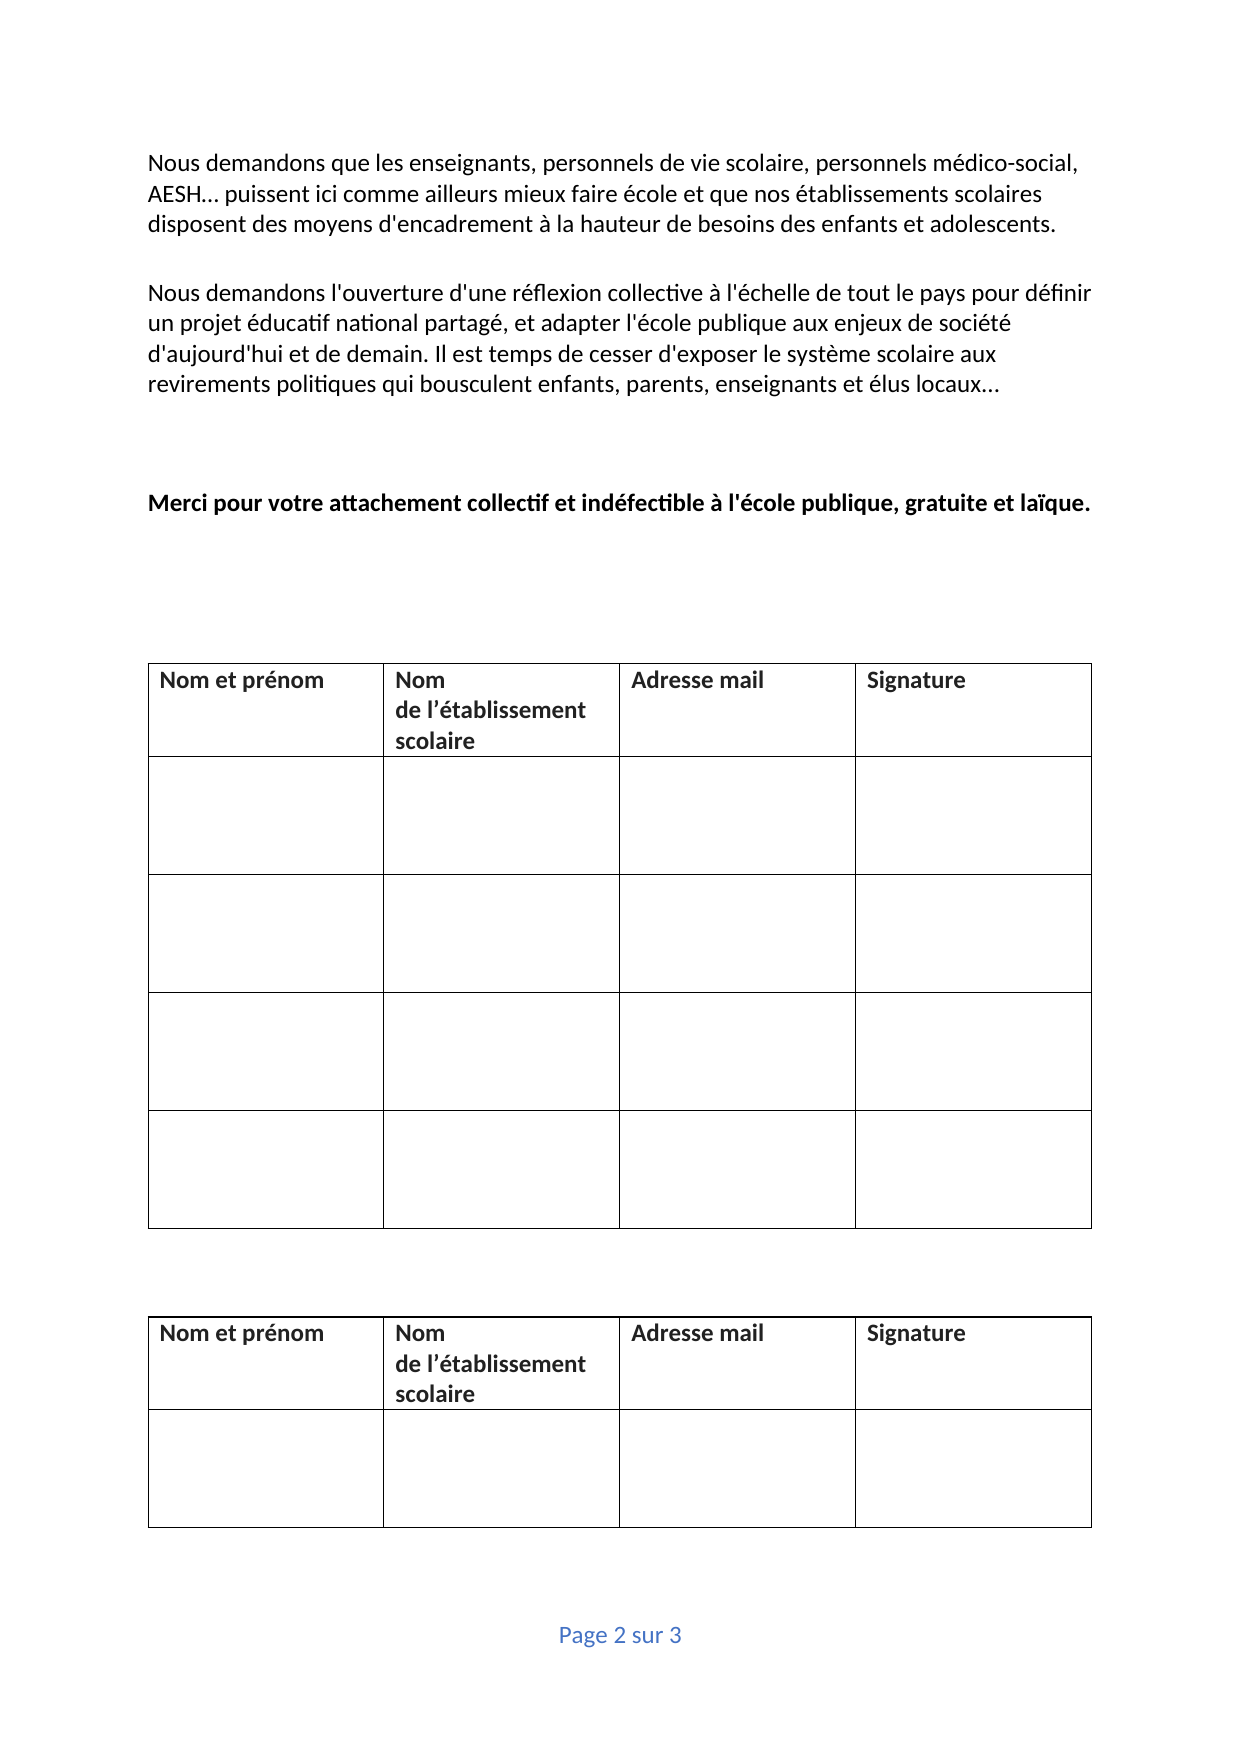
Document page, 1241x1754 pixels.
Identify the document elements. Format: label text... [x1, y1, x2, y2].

table_cell [384, 1410, 619, 1527]
table_cell [384, 875, 619, 992]
table_cell [384, 1111, 619, 1228]
table_cell [856, 1111, 1091, 1228]
table_header Nom de l’établissement scolaire [384, 1318, 619, 1409]
table_cell [149, 1410, 383, 1527]
table_cell [620, 1111, 855, 1228]
table_cell [620, 993, 855, 1110]
table_cell [384, 757, 619, 874]
table_cell [149, 993, 383, 1110]
table_header Signature [856, 1318, 1091, 1409]
table_cell [620, 757, 855, 874]
table_header Adresse mail [620, 664, 855, 756]
table_header Signature [856, 664, 1091, 756]
table_cell [620, 875, 855, 992]
table_cell [384, 993, 619, 1110]
table_header Adresse mail [620, 1318, 855, 1409]
table_cell [856, 875, 1091, 992]
table_header Nom de l’établissement scolaire [384, 664, 619, 756]
table_header Nom et prénom [149, 664, 383, 756]
table_cell [620, 1410, 855, 1527]
table_cell [856, 757, 1091, 874]
table_cell [856, 993, 1091, 1110]
text Nous demandons l'ouverture d'une réflexion collective à l'échelle de tout le pays pour définir un projet éducatif national partagé, et adapter l'école publique aux enjeux de société d'aujourd'hui et de demain. Il est temps de cesser d'exposer le système scolaire aux revirements politiques qui bousculent enfants, parents, enseignants et élus locaux... [148, 277, 1093, 399]
text Merci pour votre attachement collectif et indéfectible à l'école publique, gratuite et laïque. [148, 488, 1093, 518]
table_cell [149, 875, 383, 992]
table_cell [149, 1111, 383, 1228]
table_header Nom et prénom [149, 1318, 383, 1409]
table_cell [856, 1410, 1091, 1527]
text Nous demandons que les enseignants, personnels de vie scolaire, personnels médico-social, AESH… puissent ici comme ailleurs mieux faire école et que nos établissements scolaires disposent des moyens d'encadrement à la hauteur de besoins des enfants et adolescents. [148, 148, 1093, 239]
table_cell [149, 757, 383, 874]
